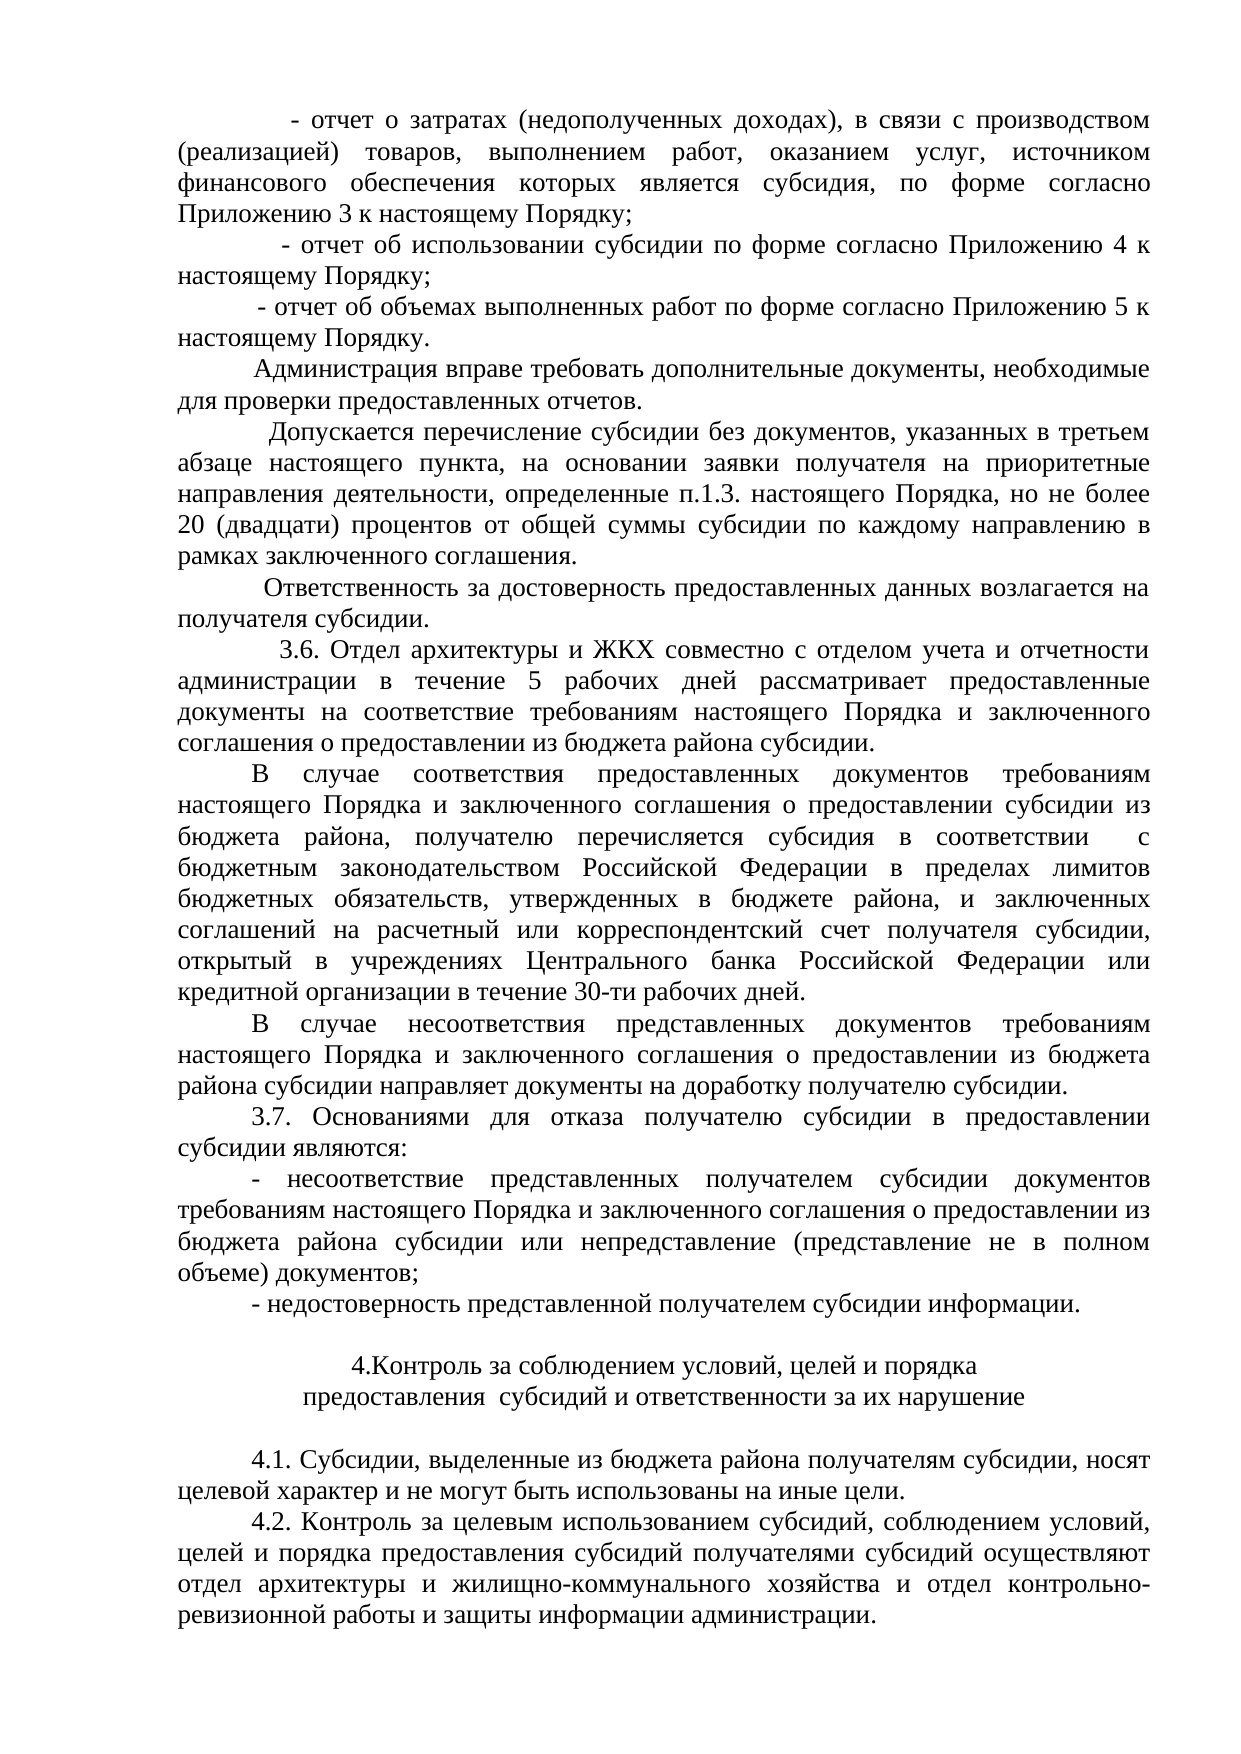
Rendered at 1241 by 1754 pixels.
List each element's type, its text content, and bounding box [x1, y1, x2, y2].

text - отчет об использовании субсидии по форме согласно Приложению 4 к настоящему Порядку; [177, 228, 1152, 290]
text - несоответствие представленных получателем субсидии документов требованиям настоящего Порядка и заключенного соглашения о предоставлении из бюджета района субсидии или непредставление (представление не в полном объеме) документов; [177, 1162, 1152, 1287]
text Администрация вправе требовать дополнительные документы, необходимые для проверки предоставленных отчетов. [177, 353, 1152, 415]
text 4.2. Контроль за целевым использованием субсидий, соблюдением условий, целей и порядка предоставления субсидий получателями субсидий осуществляют отдел архитектуры и жилищно-коммунального хозяйства и отдел контрольно-ревизионной работы и защиты информации администрации. [177, 1505, 1152, 1629]
text Ответственность за достоверность предоставленных данных возлагается на получателя субсидии. [177, 571, 1152, 633]
text - недостоверность представленной получателем субсидии информации. [177, 1287, 1152, 1318]
text 4.1. Субсидии, выделенные из бюджета района получателям субсидии, носят целевой характер и не могут быть использованы на иные цели. [177, 1443, 1152, 1505]
text Допускается перечисление субсидии без документов, указанных в третьем абзаце настоящего пункта, на основании заявки получателя на приоритетные направления деятельности, определенные п.1.3. настоящего Порядка, но не более 20 (двадцати) процентов от общей суммы субсидии по каждому направлению в рамках заключенного соглашения. [177, 415, 1152, 571]
text - отчет об объемах выполненных работ по форме согласно Приложению 5 к настоящему Порядку. [177, 290, 1152, 353]
text 3.7. Основаниями для отказа получателю субсидии в предоставлении субсидии являются: [177, 1100, 1152, 1162]
text В случае несоответствия представленных документов требованиям настоящего Порядка и заключенного соглашения о предоставлении из бюджета района субсидии направляет документы на доработку получателю субсидии. [177, 1007, 1152, 1100]
text 3.6. Отдел архитектуры и ЖКХ совместно с отделом учета и отчетности администрации в течение 5 рабочих дней рассматривает предоставленные документы на соответствие требованиям настоящего Порядка и заключенного соглашения о предоставлении из бюджета района субсидии. [177, 633, 1152, 757]
text предоставления субсидий и ответственности за их нарушение [177, 1380, 1152, 1412]
text 4.Контроль за соблюдением условий, целей и порядка [177, 1349, 1152, 1380]
text - отчет о затратах (недополученных доходах), в связи с производством (реализацией) товаров, выполнением работ, оказанием услуг, источником финансового обеспечения которых является субсидия, по форме согласно Приложению 3 к настоящему Порядку; [177, 103, 1152, 228]
text В случае соответствия предоставленных документов требованиям настоящего Порядка и заключенного соглашения о предоставлении субсидии из бюджета района, получателю перечисляется субсидия в соответствии с бюджетным законодательством Российской Федерации в пределах лимитов бюджетных обязательств, утвержденных в бюджете района, и заключенных соглашений на расчетный или корреспондентский счет получателя субсидии, открытый в учреждениях Центрального банка Российской Федерации или кредитной организации в течение 30-ти рабочих дней. [177, 757, 1152, 1007]
